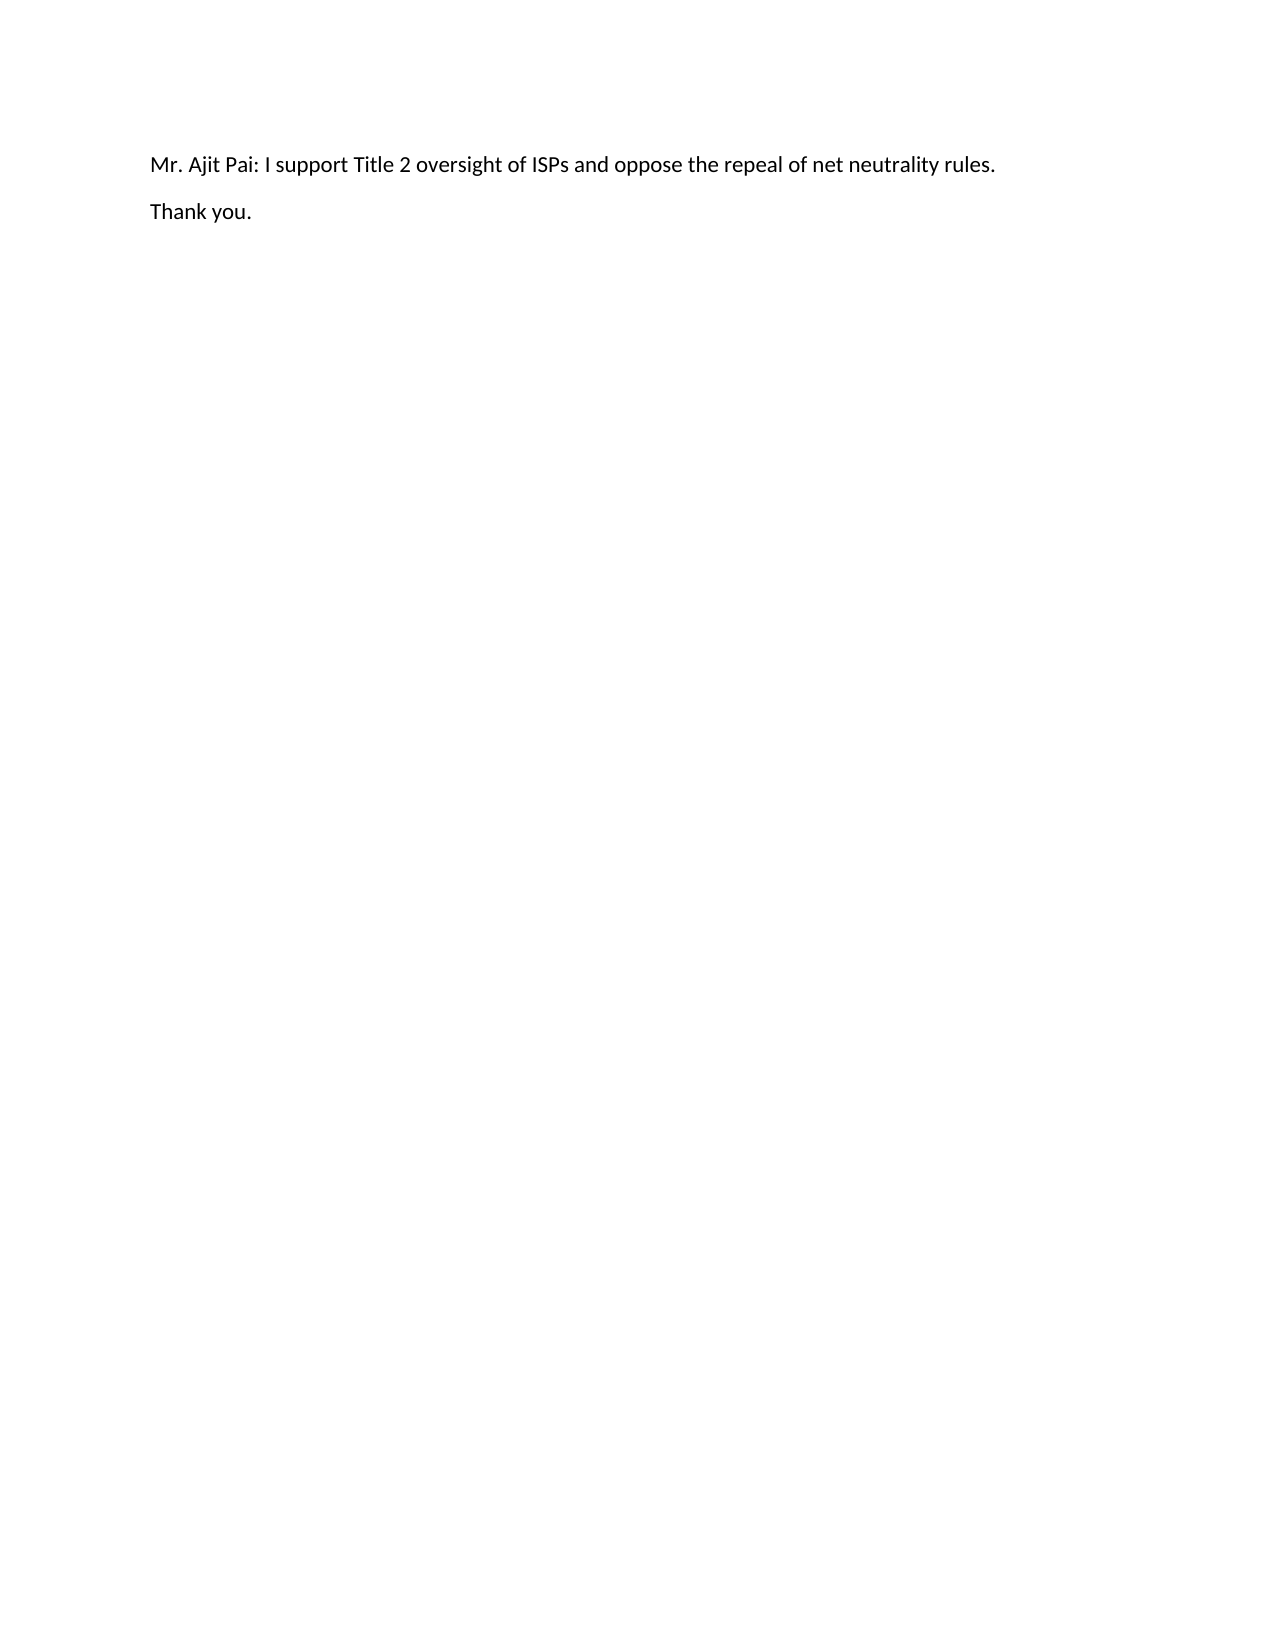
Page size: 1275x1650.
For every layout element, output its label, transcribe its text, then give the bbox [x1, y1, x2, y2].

text Mr. Ajit Pai: I support Title 2 oversight of ISPs and oppose the repeal of net neutrality rules. [150, 150, 1125, 178]
text Thank you. [150, 197, 1125, 225]
